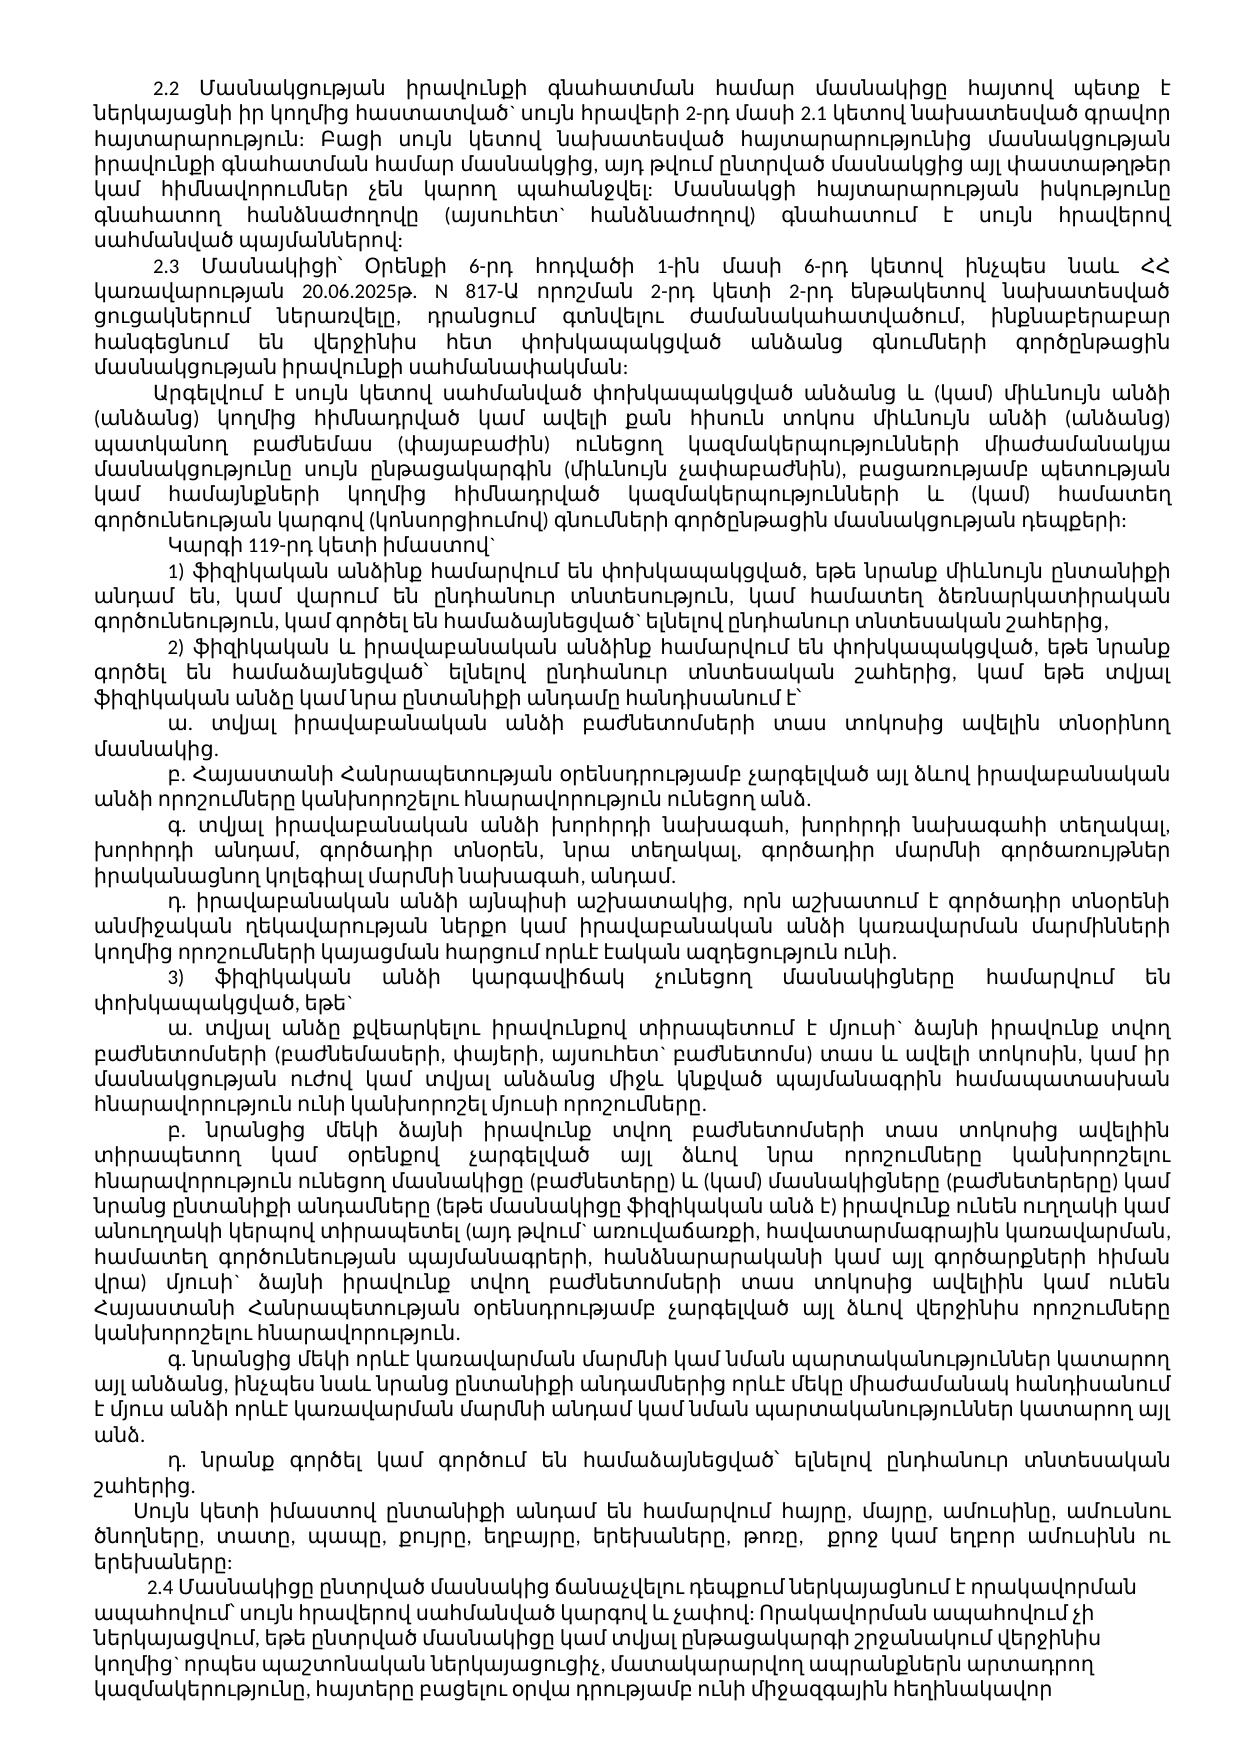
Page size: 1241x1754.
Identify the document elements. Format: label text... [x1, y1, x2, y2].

text Կարգի 119-րդ կետի իմաստով` [94, 532, 1171, 558]
text 3) ֆիզիկական անձի կարգավիճակ չունեցող մասնակիցները համարվում են փոխկապակցված, եթե` [94, 964, 1171, 1015]
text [94, 1574, 1171, 1702]
text 1) ֆիզիկական անձինք համարվում են փոխկապակցված, եթե նրանք միևնույն ընտանիքի անդամ են, կամ վարում են ընդհանուր տնտեսություն, կամ համատեղ ձեռնարկատիրական գործունեություն, կամ գործել են համաձայնեցված` ելնելով ընդհանուր տնտեսական շահերից, [94, 558, 1171, 634]
text 2) ֆիզիկական և իրավաբանական անձինք համարվում են փոխկապակցված, եթե նրանք գործել են համաձայնեցված՝ ելնելով ընդհանուր տնտեսական շահերից, կամ եթե տվյալ ֆիզիկական անձը կամ նրա ընտանիքի անդամը հանդիսանում է՝ [94, 634, 1171, 710]
text գ. նրանցից մեկի որևէ կառավարման մարմնի կամ նման պարտականություններ կատարող այլ անձանց, ինչպես նաև նրանց ընտանիքի անդամներից որևէ մեկը միաժամանակ հանդիսանում է մյուս անձի որևէ կառավարման մարմնի անդամ կամ նման պարտականություններ կատարող այլ անձ. [94, 1346, 1171, 1447]
text դ. իրավաբանական անձի այնպիսի աշխատակից, որն աշխատում է գործադիր տնօրենի անմիջական ղեկավարության ներքո կամ իրավաբանական անձի կառավարման մարմինների կողմից որոշումների կայացման հարցում որևէ էական ազդեցություն ունի. [94, 888, 1171, 964]
text 2.2 Մասնակցության իրավունքի գնահատման համար մասնակիցը հայտով պետք է ներկայացնի իր կողմից հաստատված` սույն հրավերի 2-րդ մասի 2.1 կետով նախատեսված գրավոր հայտարարություն: Բացի սույն կետով նախատեսված հայտարարությունից մասնակցության իրավունքի գնահատման համար մասնակցից, այդ թվում ընտրված մասնակցից այլ փաստաթղթեր կամ հիմնավորումներ չեն կարող պահանջվել: Մասնակցի հայտարարության իսկությունը գնահատող հանձնաժողովը (այսուհետ` հանձնաժողով) գնահատում է սույն հրավերով սահմանված պայմաններով: [94, 75, 1171, 253]
text գ. տվյալ իրավաբանական անձի խորհրդի նախագահ, խորհրդի նախագահի տեղակալ, խորհրդի անդամ, գործադիր տնօրեն, նրա տեղակալ, գործադիր մարմնի գործառույթներ իրականացնող կոլեգիալ մարմնի նախագահ, անդամ. [94, 812, 1171, 888]
text բ. նրանցից մեկի ձայնի իրավունք տվող բաժնետոմսերի տաս տոկոսից ավելիին տիրապետող կամ օրենքով չարգելված այլ ձևով նրա որոշումները կանխորոշելու հնարավորություն ունեցող մասնակիցը (բաժնետերը) և (կամ) մասնակիցները (բաժնետերերը) կամ նրանց ընտանիքի անդամները (եթե մասնակիցը ֆիզիկական անձ է) իրավունք ունեն ուղղակի կամ անուղղակի կերպով տիրապետել (այդ թվում` առուվաճառքի, հավատարմագրային կառավարման, համատեղ գործունեության պայմանագրերի, հանձնարարականի կամ այլ գործարքների հիման վրա) մյուսի` ձայնի իրավունք տվող բաժնետոմսերի տաս տոկոսից ավելիին կամ ունեն Հայաստանի Հանրապետության օրենսդրությամբ չարգելված այլ ձևով վերջինիս որոշումները կանխորոշելու հնարավորություն. [94, 1117, 1171, 1346]
text ա. տվյալ անձը քվեարկելու իրավունքով տիրապետում է մյուսի` ձայնի իրավունք տվող բաժնետոմսերի (բաժնեմասերի, փայերի, այսուհետ` բաժնետոմս) տաս և ավելի տոկոսին, կամ իր մասնակցության ուժով կամ տվյալ անձանց միջև կնքված պայմանագրին համապատասխան հնարավորություն ունի կանխորոշել մյուսի որոշումները. [94, 1015, 1171, 1117]
text Արգելվում է սույն կետով սահմանված փոխկապակցված անձանց և (կամ) միևնույն անձի (անձանց) կողմից հիմնադրված կամ ավելի քան հիսուն տոկոս միևնույն անձի (անձանց) պատկանող բաժնեմաս (փայաբաժին) ունեցող կազմակերպությունների միաժամանակյա մասնակցությունը սույն ընթացակարգին (միևնույն չափաբաժնին), բացառությամբ պետության կամ համայնքների կողմից հիմնադրված կազմակերպությունների և (կամ) համատեղ գործունեության կարգով (կոնսորցիումով) գնումների գործընթացին մասնակցության դեպքերի: [94, 380, 1171, 532]
text դ. նրանք գործել կամ գործում են համաձայնեցված՝ ելնելով ընդհանուր տնտեսական շահերից. [94, 1447, 1171, 1498]
text Սույն կետի իմաստով ընտանիքի անդամ են համարվում հայրը, մայրը, ամուսինը, ամուսնու ծնողները, տատը, պապը, քույրը, եղբայրը, երեխաները, թոռը, քրոջ կամ եղբոր ամուսինն ու երեխաները: [94, 1498, 1171, 1574]
text 2.3 Մասնակիցի՝ Օրենքի 6-րդ հոդվածի 1-ին մասի 6-րդ կետով ինչպես նաև ՀՀ կառավարության 20.06.2025թ. N 817-Ա որոշման 2-րդ կետի 2-րդ ենթակետով նախատեսված ցուցակներում ներառվելը, դրանցում գտնվելու ժամանակահատվածում, ինքնաբերաբար հանգեցնում են վերջինիս հետ փոխկապակցված անձանց գնումների գործընթացին մասնակցության իրավունքի սահմանափակման: [94, 253, 1171, 380]
text բ. Հայաստանի Հանրապետության օրենսդրությամբ չարգելված այլ ձևով իրավաբանական անձի որոշումները կանխորոշելու հնարավորություն ունեցող անձ. [94, 761, 1171, 812]
text ա. տվյալ իրավաբանական անձի բաժնետոմսերի տաս տոկոսից ավելին տնօրինող մասնակից. [94, 710, 1171, 761]
